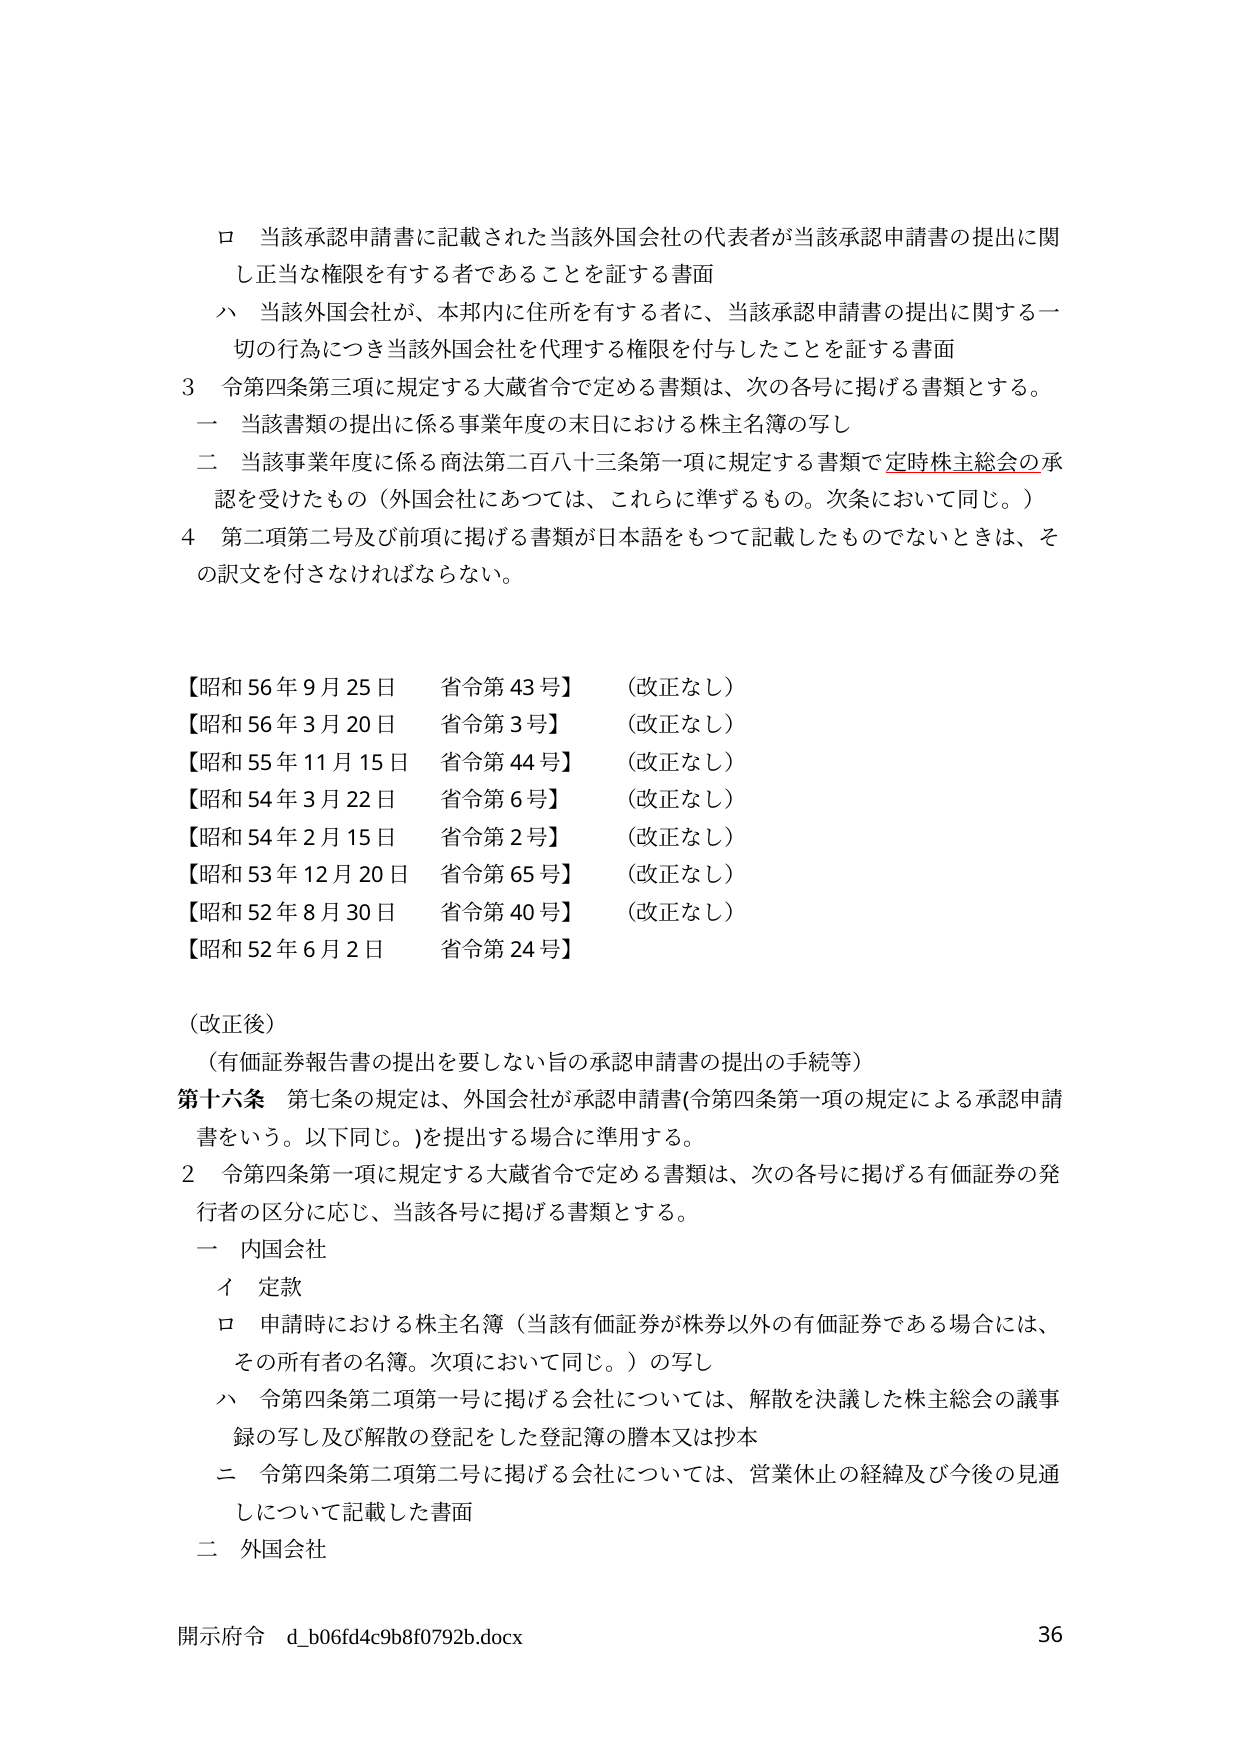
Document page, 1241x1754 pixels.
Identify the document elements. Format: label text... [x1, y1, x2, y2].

text 一 内国会社 [196, 1229, 1063, 1267]
text 【昭和54年2月15日 省令第2号】 （改正なし） [177, 817, 1063, 854]
text ロ 申請時における株主名簿（当該有価証券が株券以外の有価証券である場合には、その所有者の名簿。次項において同じ。）の写し [215, 1304, 1063, 1379]
text 【昭和53年12月20日 省令第65号】 （改正なし） [177, 854, 1063, 892]
text ロ 当該承認申請書に記載された当該外国会社の代表者が当該承認申請書の提出に関し正当な権限を有する者であることを証する書面 [215, 217, 1063, 292]
text （有価証券報告書の提出を要しない旨の承認申請書の提出の手続等） [196, 1042, 1063, 1079]
text 一 当該書類の提出に係る事業年度の末日における株主名簿の写し [196, 404, 1063, 442]
text ハ 令第四条第二項第一号に掲げる会社については、解散を決議した株主総会の議事録の写し及び解散の登記をした登記簿の謄本又は抄本 [215, 1379, 1063, 1454]
text ハ 当該外国会社が、本邦内に住所を有する者に、当該承認申請書の提出に関する一切の行為につき当該外国会社を代理する権限を付与したことを証する書面 [215, 292, 1063, 367]
text ２ 令第四条第一項に規定する大蔵省令で定める書類は、次の各号に掲げる有価証券の発行者の区分に応じ、当該各号に掲げる書類とする。 [177, 1154, 1063, 1229]
text 【昭和56年9月25日 省令第43号】 （改正なし） [177, 667, 1063, 704]
text 【昭和52年6月2日 省令第24号】 [177, 929, 1063, 967]
text 第十六条 第七条の規定は、外国会社が承認申請書(令第四条第一項の規定による承認申請書をいう。以下同じ。)を提出する場合に準用する。 [177, 1079, 1063, 1154]
text 二 外国会社 [196, 1529, 1063, 1567]
text 【昭和55年11月15日 省令第44号】 （改正なし） [177, 742, 1063, 779]
text 【昭和54年3月22日 省令第6号】 （改正なし） [177, 779, 1063, 817]
text ニ 令第四条第二項第二号に掲げる会社については、営業休止の経緯及び今後の見通しについて記載した書面 [215, 1454, 1063, 1529]
text ４ 第二項第二号及び前項に掲げる書類が日本語をもつて記載したものでないときは、その訳文を付さなければならない。 [177, 517, 1063, 592]
text ３ 令第四条第三項に規定する大蔵省令で定める書類は、次の各号に掲げる書類とする。 [177, 367, 1063, 404]
text 【昭和56年3月20日 省令第3号】 （改正なし） [177, 704, 1063, 742]
text 二 当該事業年度に係る商法第二百八十三条第一項に規定する書類で定時株主総会の承認を受けたもの（外国会社にあつては、これらに準ずるもの。次条において同じ。） [196, 442, 1063, 517]
text イ 定款 [215, 1267, 1063, 1304]
text 【昭和52年8月30日 省令第40号】 （改正なし） [177, 892, 1063, 929]
text （改正後） [177, 1004, 1063, 1042]
